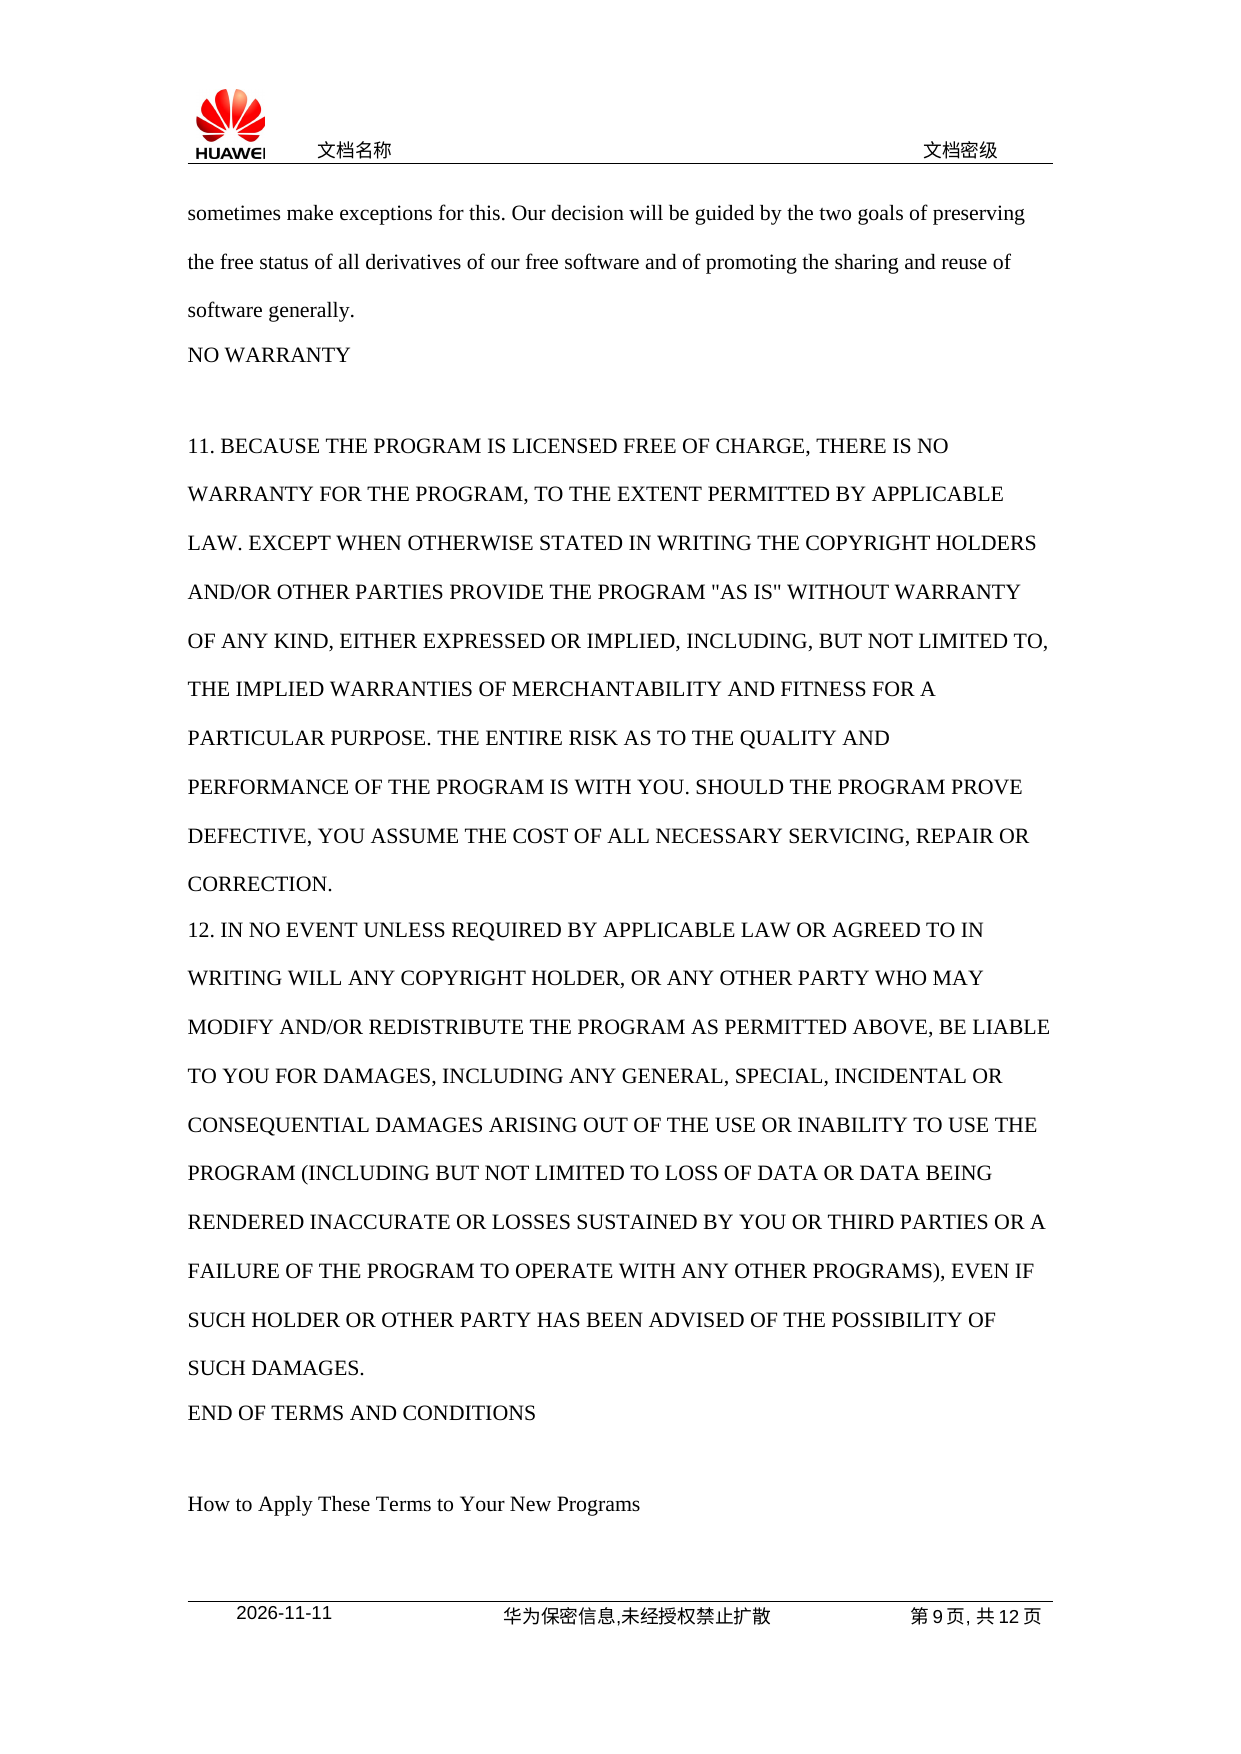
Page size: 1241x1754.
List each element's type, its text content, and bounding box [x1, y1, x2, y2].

text NO WARRANTY [187, 339, 1053, 371]
text END OF TERMS AND CONDITIONS [187, 1397, 1053, 1429]
text How to Apply These Terms to Your New Programs [187, 1487, 1053, 1519]
picture [196, 89, 265, 159]
text 12. IN NO EVENT UNLESS REQUIRED BY APPLICABLE LAW OR AGREED TO IN WRITING WILL ANY COPYRIGHT HOLDER, OR ANY OTHER PARTY WHO MAY MODIFY AND/OR REDISTRIBUTE THE PROGRAM AS PERMITTED ABOVE, BE LIABLE TO YOU FOR DAMAGES, INCLUDING ANY GENERAL, SPECIAL, INCIDENTAL OR CONSEQUENTIAL DAMAGES ARISING OUT OF THE USE OR INABILITY TO USE THE PROGRAM (INCLUDING BUT NOT LIMITED TO LOSS OF DATA OR DATA BEING RENDERED INACCURATE OR LOSSES SUSTAINED BY YOU OR THIRD PARTIES OR A FAILURE OF THE PROGRAM TO OPERATE WITH ANY OTHER PROGRAMS), EVEN IF SUCH HOLDER OR OTHER PARTY HAS BEEN ADVISED OF THE POSSIBILITY OF SUCH DAMAGES. [187, 913, 1053, 1384]
text 11. BECAUSE THE PROGRAM IS LICENSED FREE OF CHARGE, THERE IS NO WARRANTY FOR THE PROGRAM, TO THE EXTENT PERMITTED BY APPLICABLE LAW. EXCEPT WHEN OTHERWISE STATED IN WRITING THE COPYRIGHT HOLDERS AND/OR OTHER PARTIES PROVIDE THE PROGRAM "AS IS" WITHOUT WARRANTY OF ANY KIND, EITHER EXPRESSED OR IMPLIED, INCLUDING, BUT NOT LIMITED TO, THE IMPLIED WARRANTIES OF MERCHANTABILITY AND FITNESS FOR A PARTICULAR PURPOSE. THE ENTIRE RISK AS TO THE QUALITY AND PERFORMANCE OF THE PROGRAM IS WITH YOU. SHOULD THE PROGRAM PROVE DEFECTIVE, YOU ASSUME THE COST OF ALL NECESSARY SERVICING, REPAIR OR CORRECTION. [187, 429, 1053, 900]
